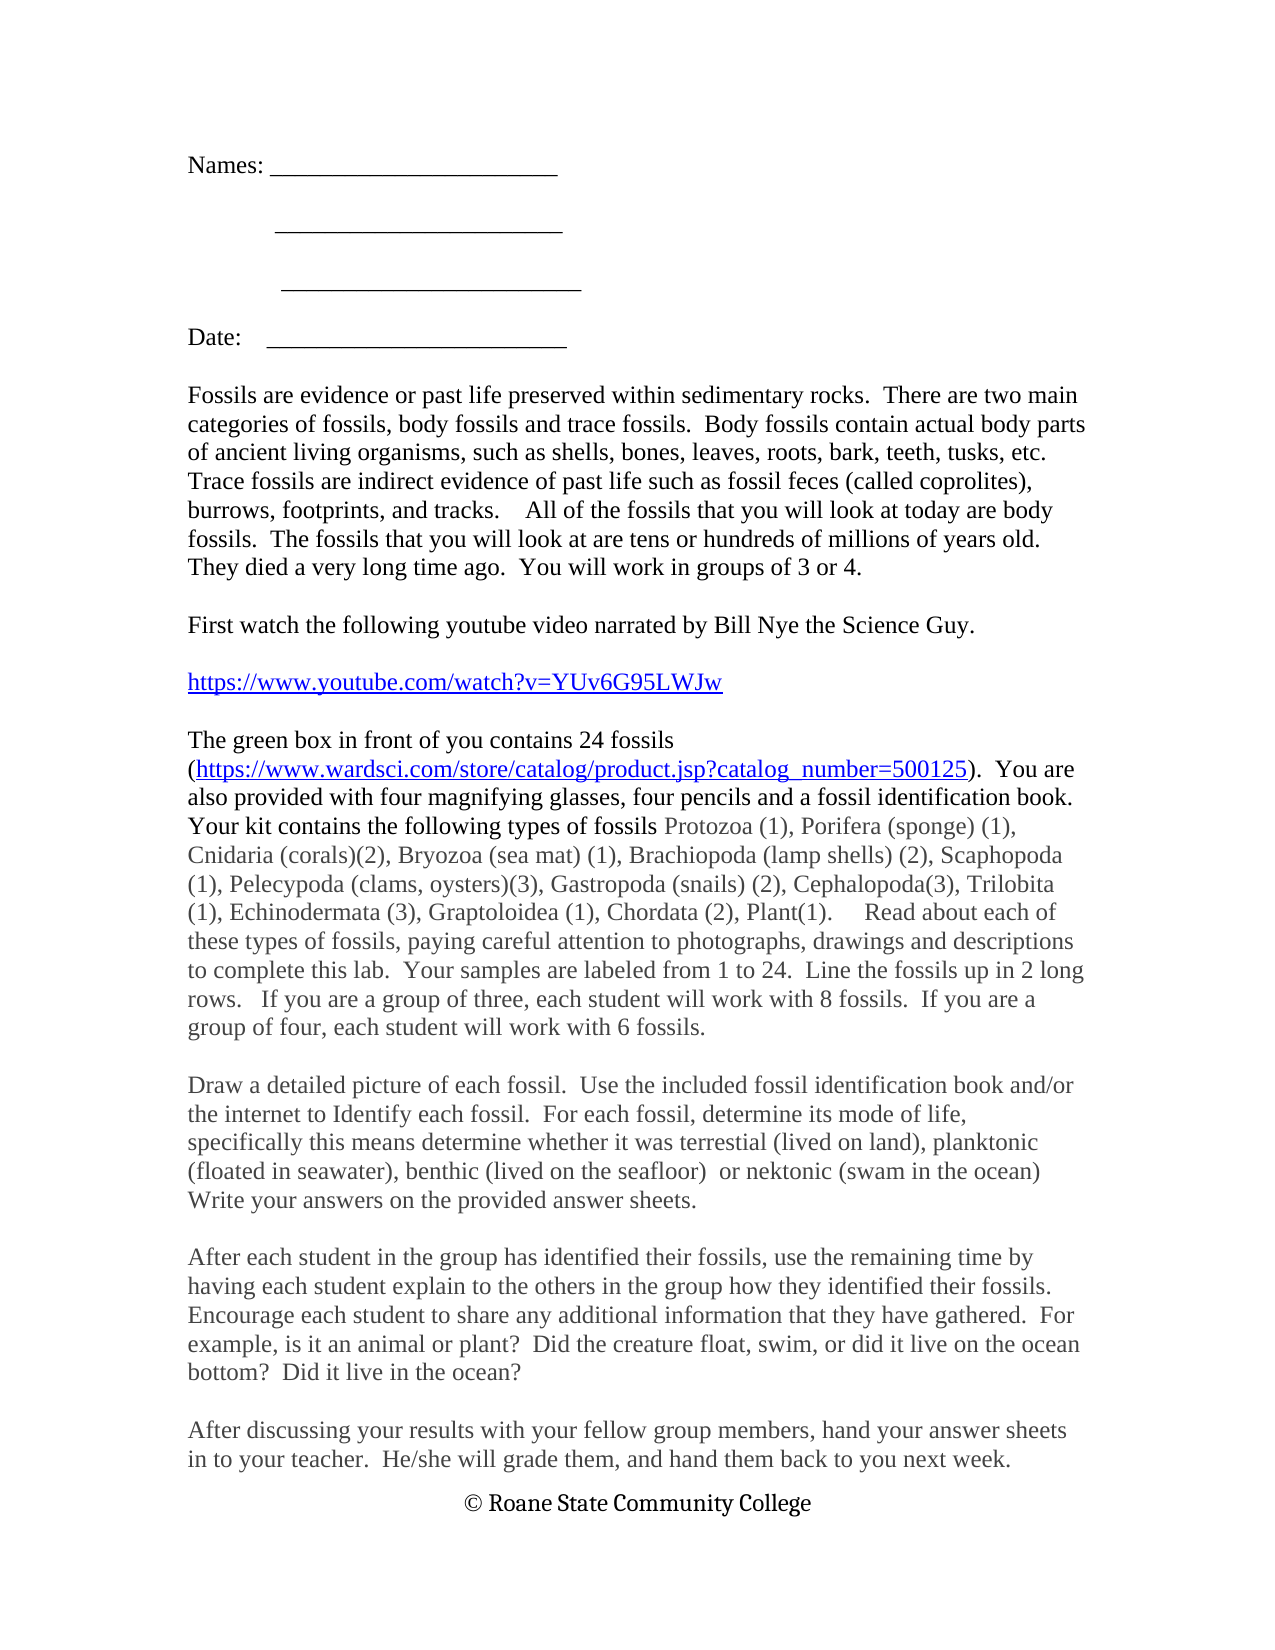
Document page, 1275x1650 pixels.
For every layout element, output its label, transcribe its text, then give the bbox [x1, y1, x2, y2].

text After each student in the group has identified their fossils, use the remaining time by having each student explain to the others in the group how they identified their fossils. Encourage each student to share any additional information that they have gathered. For example, is it an animal or plant? Did the creature float, swim, or did it live on the ocean bottom? Did it live in the ocean? [187, 1242, 1087, 1386]
text ________________________ [187, 265, 1087, 294]
text First watch the following youtube video narrated by Bill Nye the Science Guy. [187, 610, 1087, 639]
text After discussing your results with your fellow group members, hand your answer sheets in to your teacher. He/she will grade them, and hand them back to you next week. [187, 1415, 1087, 1472]
text Date: ________________________ [187, 322, 1087, 351]
text https://www.youtube.com/watch?v=YUv6G95LWJw [187, 667, 1087, 696]
text Draw a detailed picture of each fossil. Use the included fossil identification book and/or the internet to Identify each fossil. For each fossil, determine its mode of life, specifically this means determine whether it was terrestial (lived on land), planktonic (floated in seawater), benthic (lived on the seafloor) or nektonic (swam in the ocean) Write your answers on the provided answer sheets. [187, 1070, 1087, 1214]
text _______________________ [187, 207, 1087, 236]
text Names: _______________________ [187, 150, 1087, 179]
text Fossils are evidence or past life preserved within sedimentary rocks. There are two main categories of fossils, body fossils and trace fossils. Body fossils contain actual body parts of ancient living organisms, such as shells, bones, leaves, roots, bark, teeth, tusks, etc. Trace fossils are indirect evidence of past life such as fossil feces (called coprolites), burrows, footprints, and tracks. All of the fossils that you will look at today are body fossils. The fossils that you will look at are tens or hundreds of millions of years old. They died a very long time ago. You will work in groups of 3 or 4. [187, 380, 1087, 581]
text The green box in front of you contains 24 fossils (https://www.wardsci.com/store/catalog/product.jsp?catalog_number=500125). You are also provided with four magnifying glasses, four pencils and a fossil identification book. Your kit contains the following types of fossils Protozoa (1), Porifera (sponge) (1), Cnidaria (corals)(2), Bryozoa (sea mat) (1), Brachiopoda (lamp shells) (2), Scaphopoda (1), Pelecypoda (clams, oysters)(3), Gastropoda (snails) (2), Cephalopoda(3), Trilobita (1), Echinodermata (3), Graptoloidea (1), Chordata (2), Plant(1). Read about each of these types of fossils, paying careful attention to photographs, drawings and descriptions to complete this lab. Your samples are labeled from 1 to 24. Line the fossils up in 2 long rows. If you are a group of three, each student will work with 8 fossils. If you are a group of four, each student will work with 6 fossils. [187, 725, 1087, 1041]
